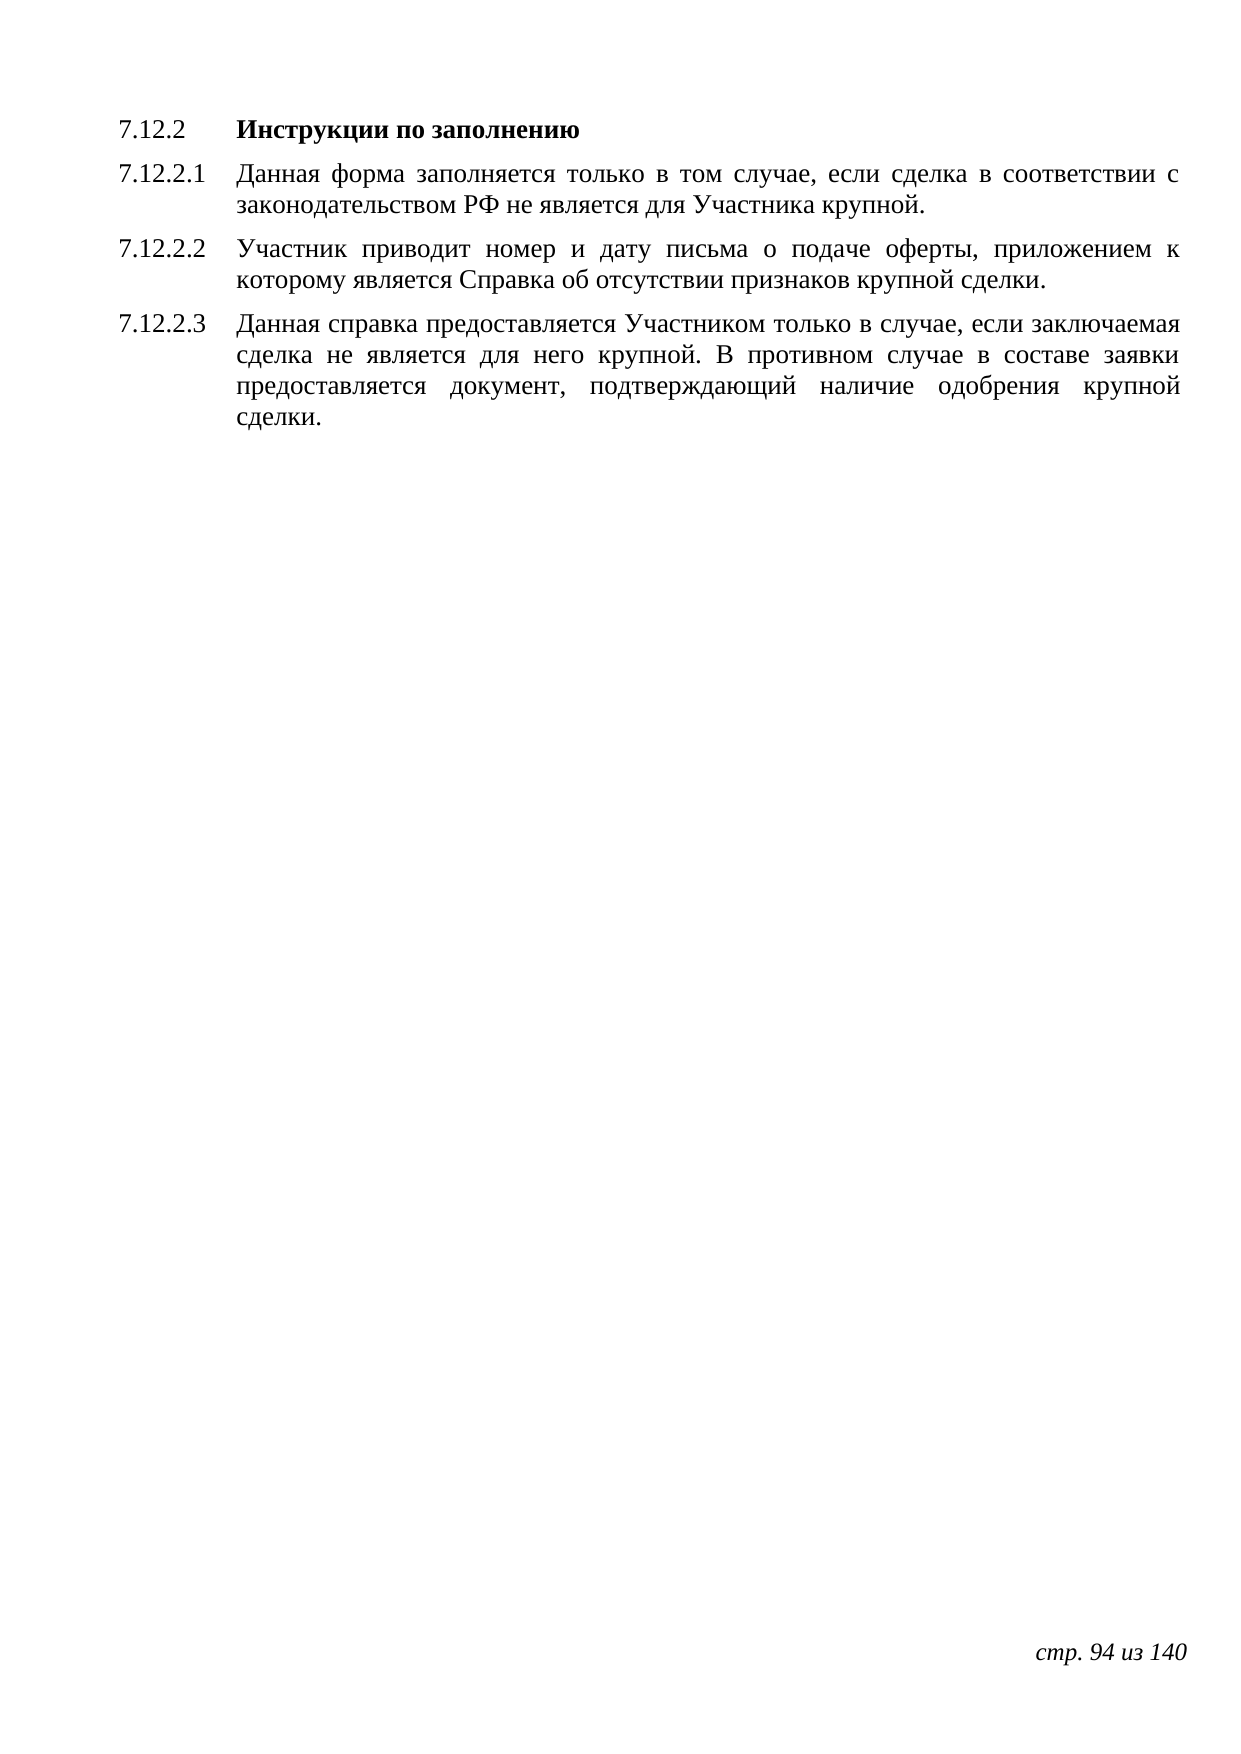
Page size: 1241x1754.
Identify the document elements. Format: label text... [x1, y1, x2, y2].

list Участник приводит номер и дату письма о подаче оферты, приложением к которому является Справка об отсутствии признаков крупной сделки. [118, 232, 1181, 294]
list Инструкции по заполнению [118, 114, 1181, 145]
list Данная форма заполняется только в том случае, если сделка в соответствии с законодательством РФ не является для Участника крупной. [118, 157, 1181, 219]
list Данная справка предоставляется Участником только в случае, если заключаемая сделка не является для него крупной. В противном случае в составе заявки предоставляется документ, подтверждающий наличие одобрения крупной сделки. [118, 307, 1181, 431]
